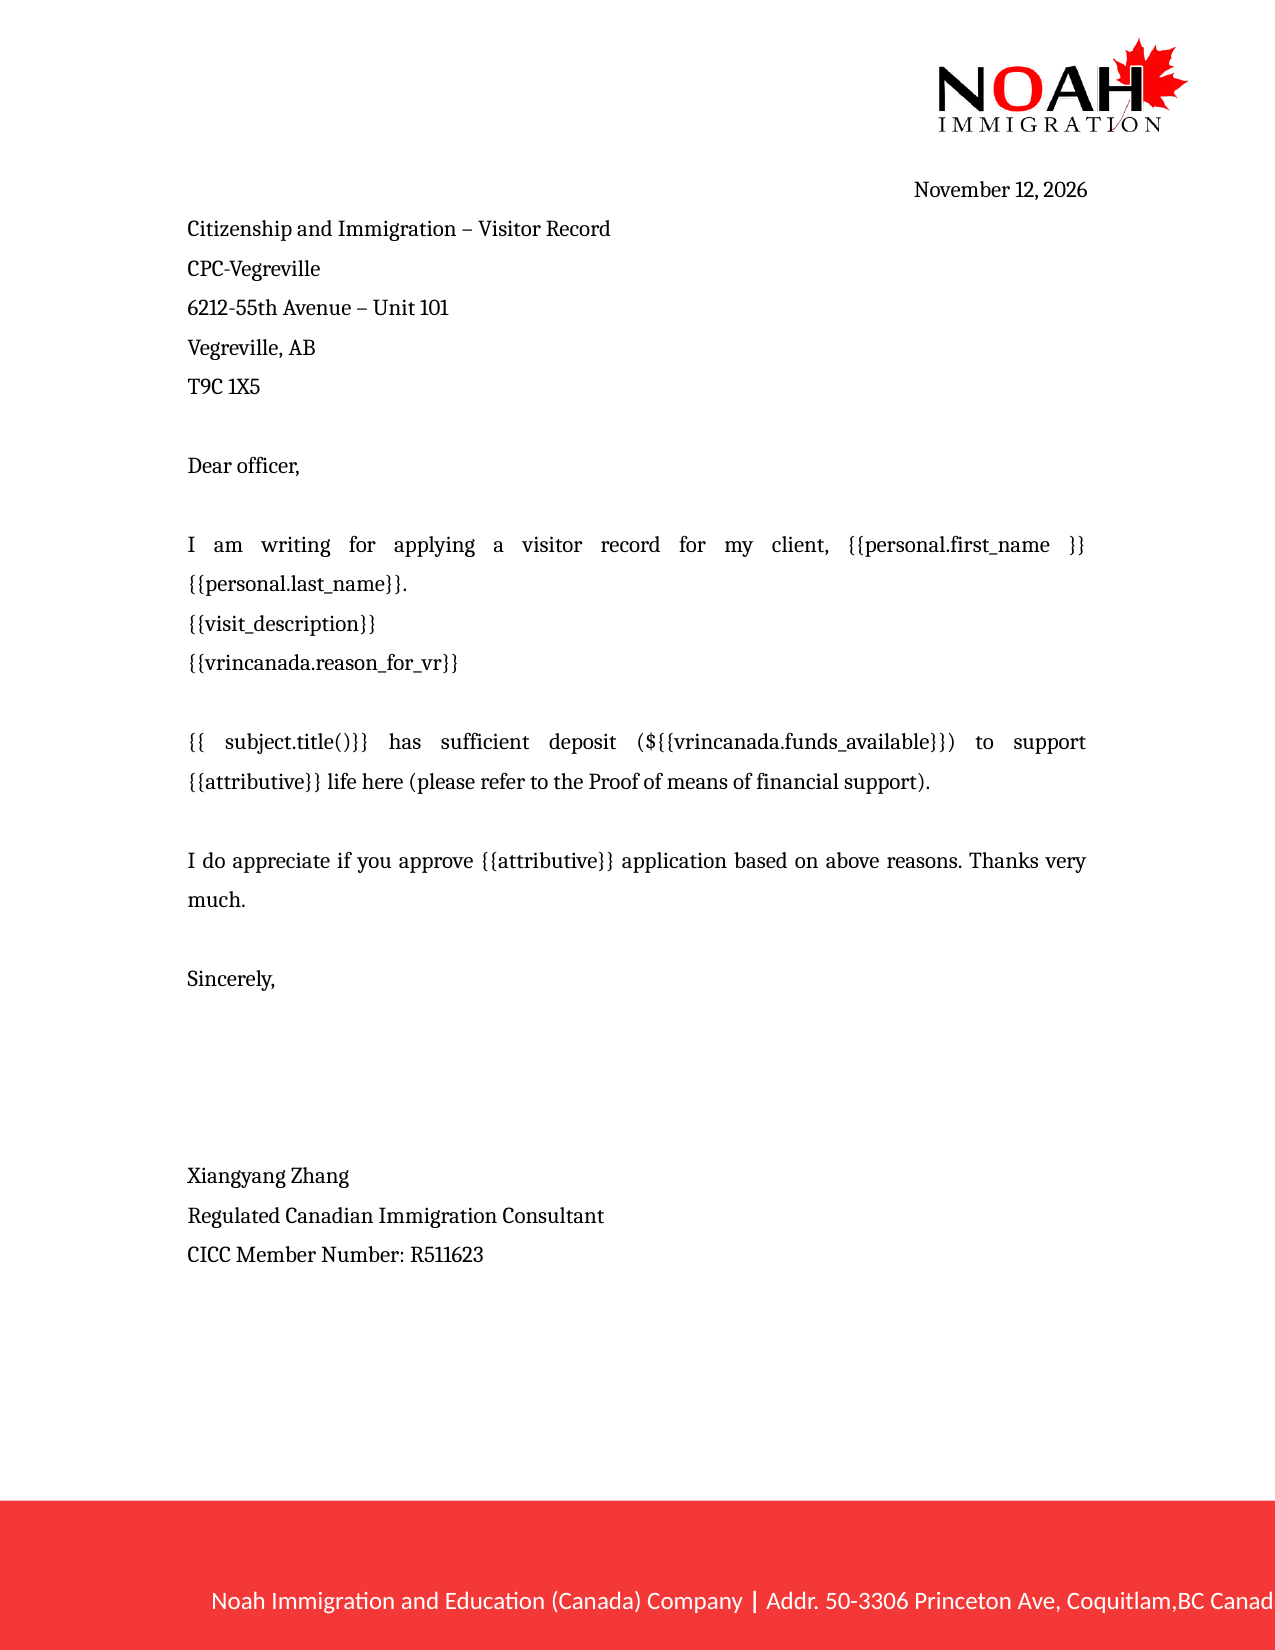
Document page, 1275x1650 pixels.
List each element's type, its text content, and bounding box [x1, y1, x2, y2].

text CICC Member Number: R511623 [187, 1242, 1087, 1269]
text Xiangyang Zhang [187, 1163, 1087, 1190]
text {{vrincanada.reason_for_vr}} [187, 650, 1087, 676]
text Regulated Canadian Immigration Consultant [187, 1203, 1087, 1229]
text Dear officer, [187, 453, 1087, 479]
picture [937, 37, 1191, 138]
text July 31, 2022 [187, 176, 1087, 203]
text Citizenship and Immigration – Visitor Record CPC-Vegreville 6212-55th Avenue – Unit 101 Vegreville, AB T9C 1X5 [187, 216, 1087, 400]
text {{ subject.title()}} has sufficient deposit (${{vrincanada.funds_available}}) to support {{attributive}} life here (please refer to the Proof of means of financial support). [187, 729, 1087, 795]
text I do appreciate if you approve {{attributive}} application based on above reasons. Thanks very much. [187, 847, 1087, 913]
text {{visit_description}} [187, 611, 1087, 637]
text I am writing for applying a visitor record for my client, {{personal.first_name }} {{personal.last_name}}. [187, 532, 1087, 597]
text Sincerely, [187, 966, 1087, 992]
